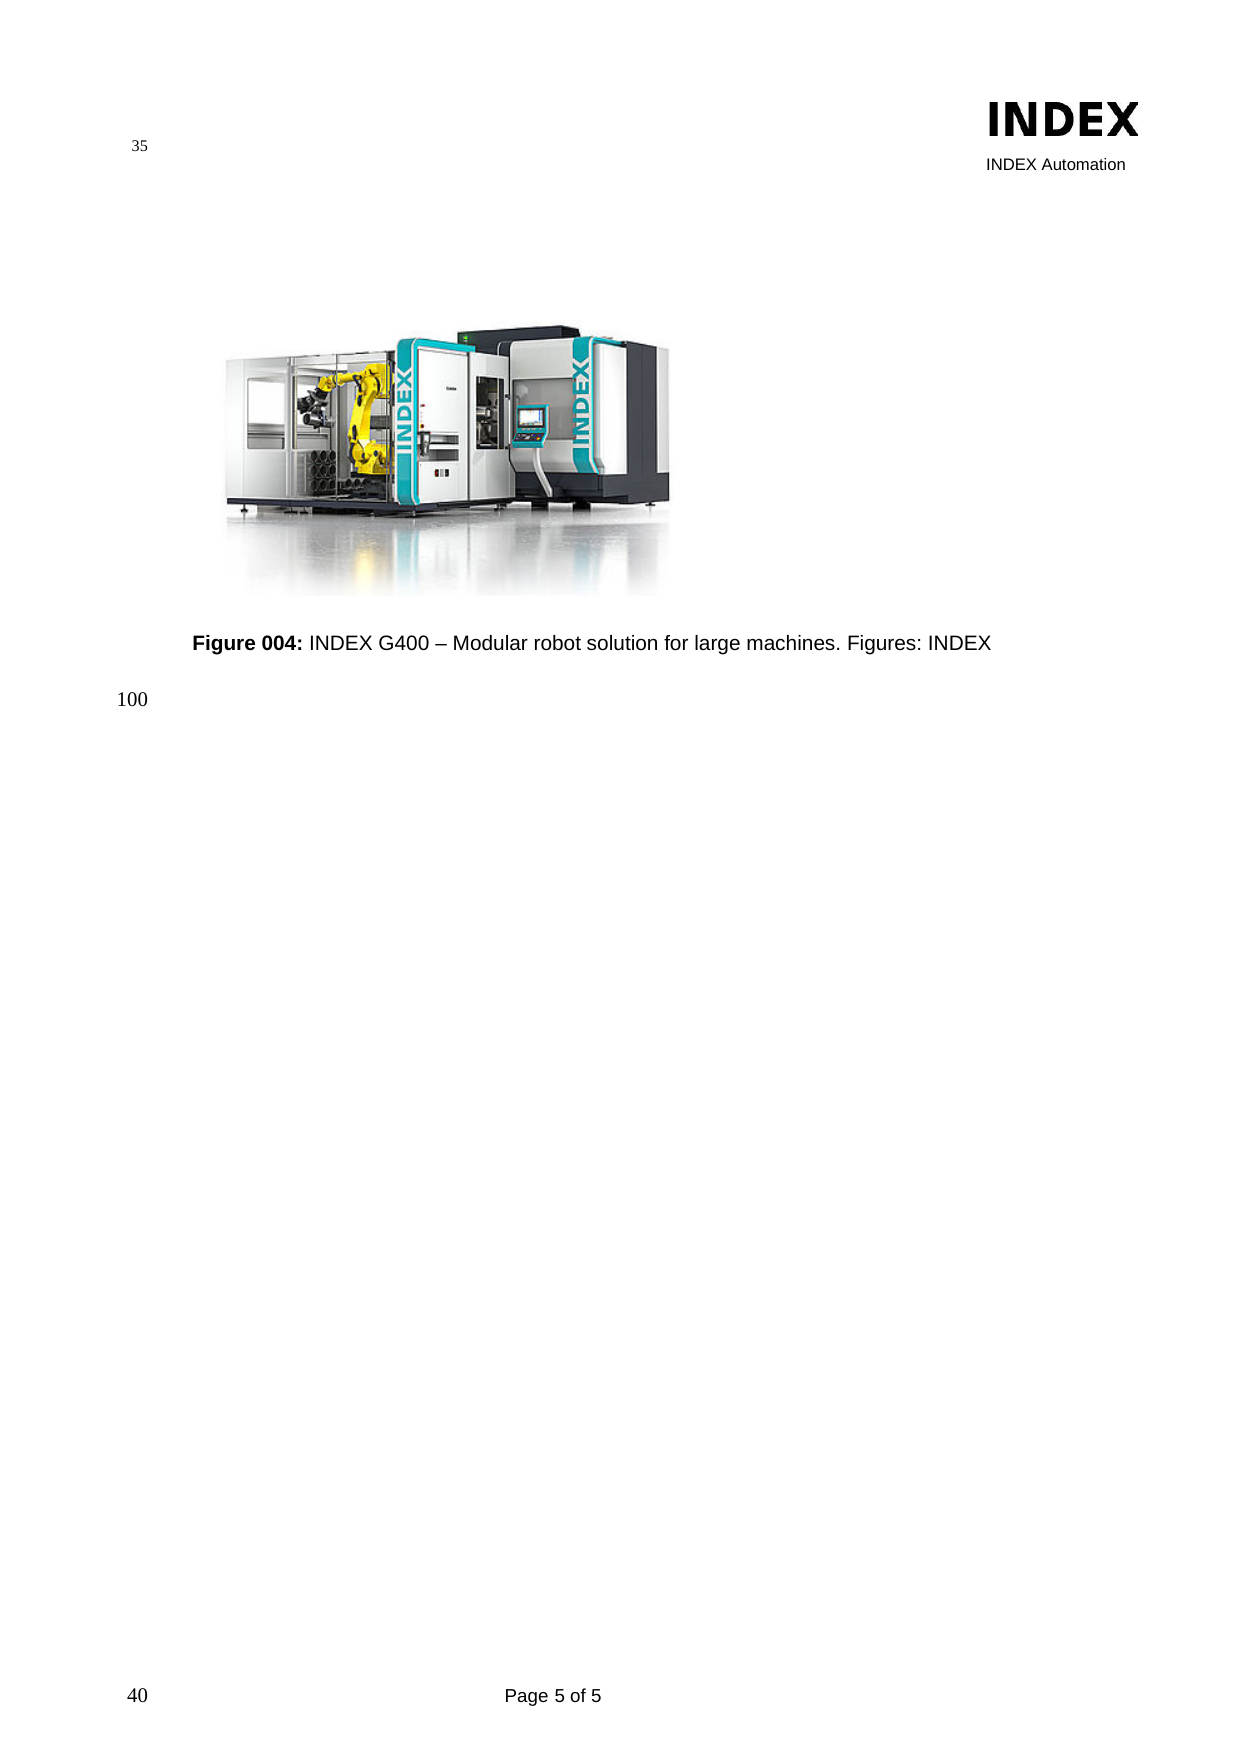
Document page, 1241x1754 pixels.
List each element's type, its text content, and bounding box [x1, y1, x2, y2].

text Figure 004: INDEX G400 – Modular robot solution for large machines. Figures: INDEX [192, 630, 1004, 654]
picture [989, 102, 1138, 136]
picture [192, 250, 708, 596]
